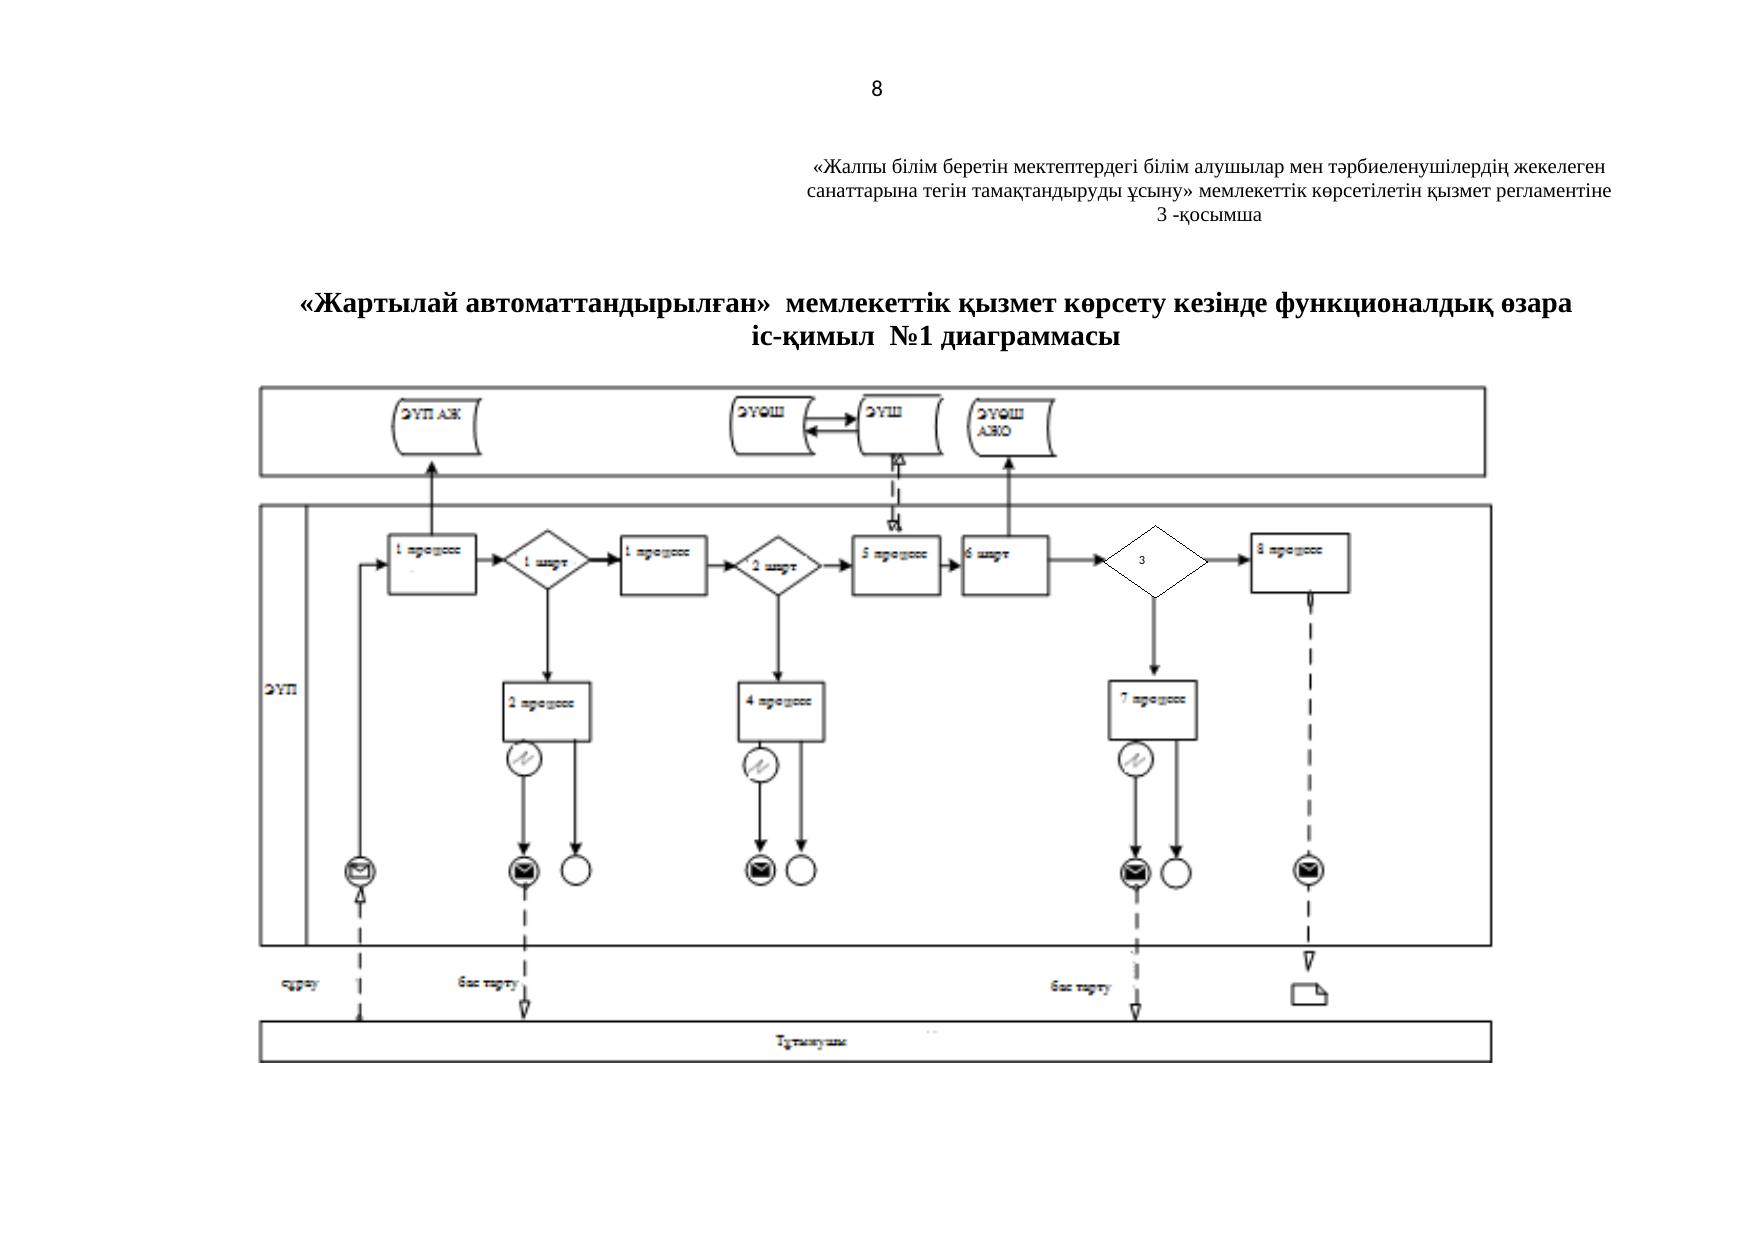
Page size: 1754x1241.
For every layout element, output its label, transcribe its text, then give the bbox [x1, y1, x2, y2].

text «Жартылай автоматтандырылған» мемлекеттік қызмет көрсету кезінде функционалдық өзара [236, 285, 1636, 318]
text 3 -қосымша [783, 202, 1636, 226]
text іс-қимыл №1 диаграммасы [236, 318, 1636, 352]
picture [257, 385, 1497, 1063]
text «Жалпы білім беретін мектептердегі білім алушылар мен тәрбиеленушілердің жекелеген санаттарына тегін тамақтандыруды ұсыну» мемлекеттік көрсетілетін қызмет регламентіне [783, 154, 1636, 202]
